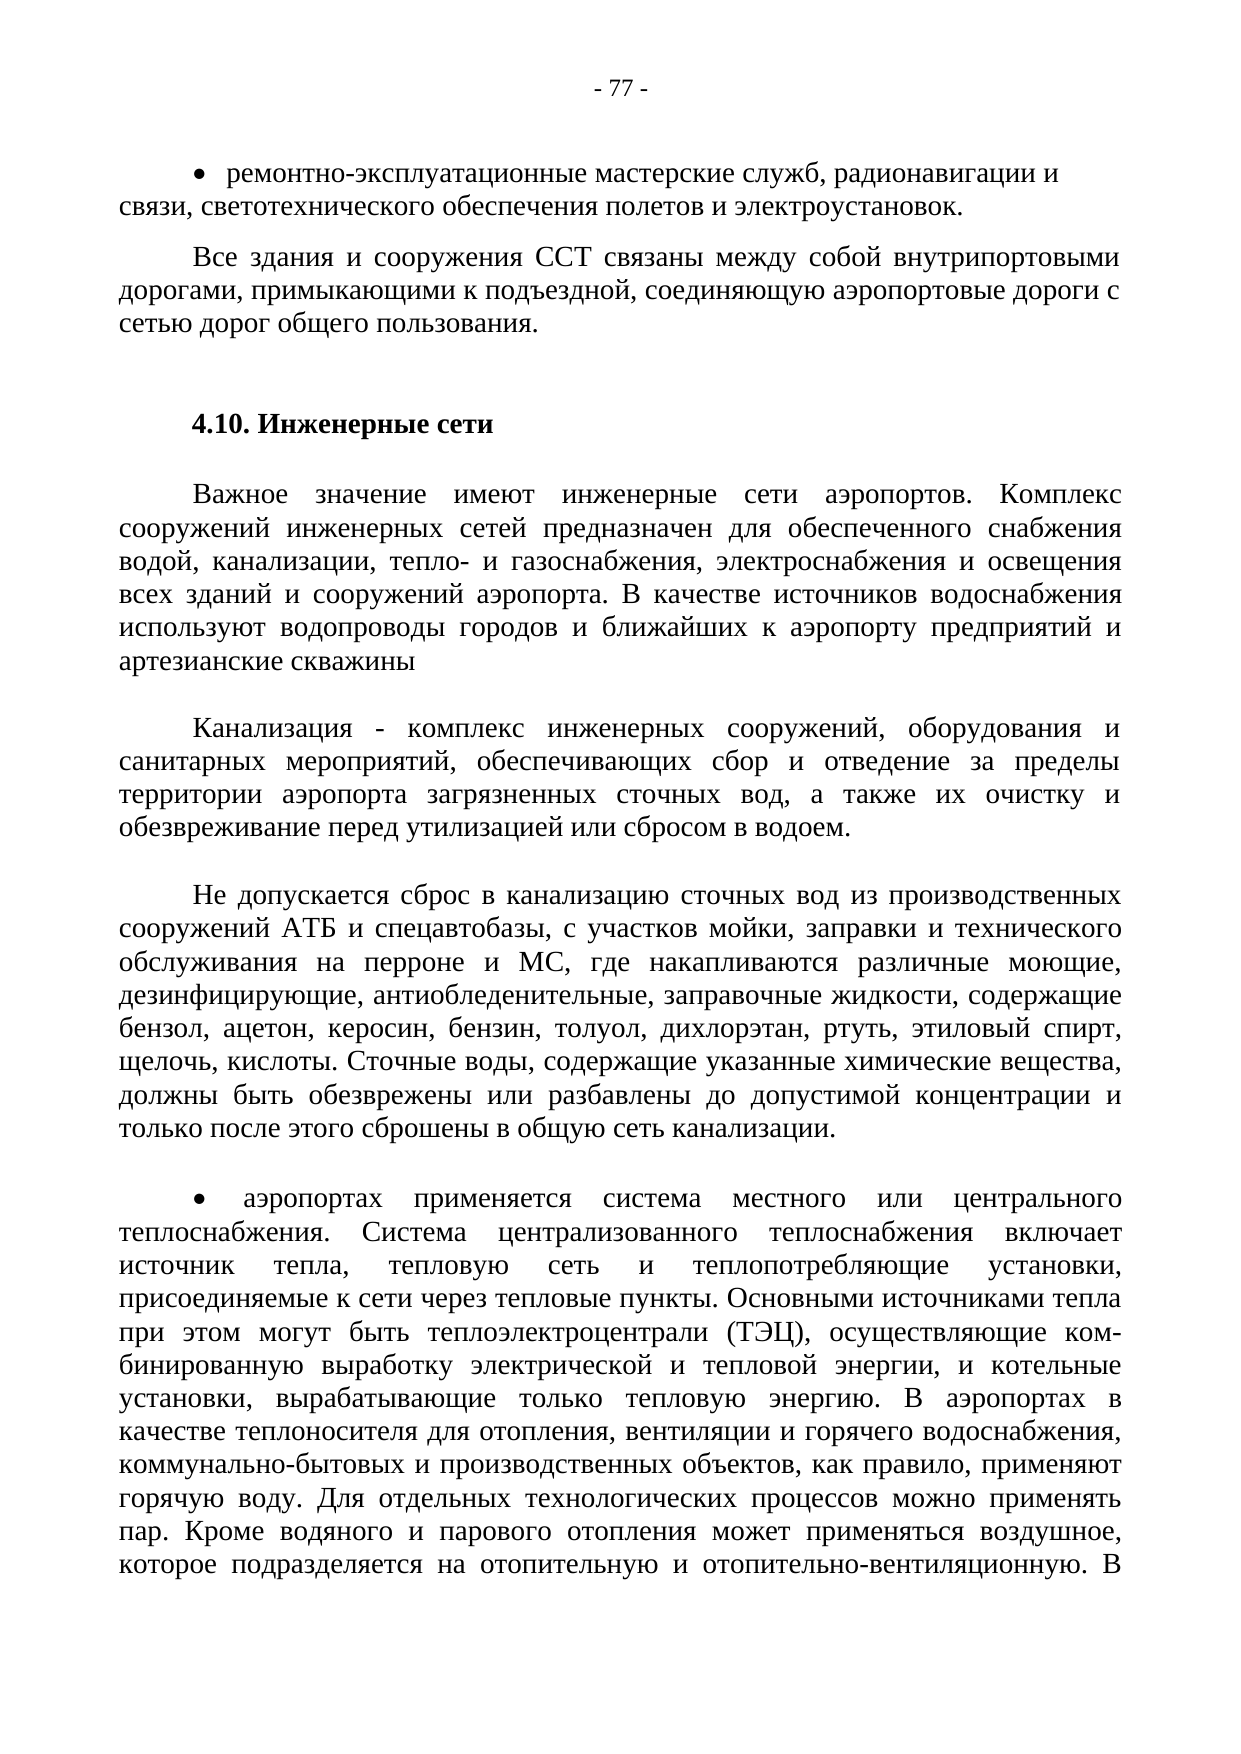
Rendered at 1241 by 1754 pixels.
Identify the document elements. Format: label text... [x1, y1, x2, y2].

text 4.10. Инженерные сети [192, 406, 1123, 440]
text - 77 - [119, 73, 1123, 102]
text Все здания и сооружения ССТ связаны между собой внутрипортовыми дорогами, примыкающими к подъездной, соединяющую аэропортовые дороги с сетью дорог общего пользования. [119, 240, 1121, 339]
text Канализация - комплекс инженерных сооружений, оборудования и санитарных мероприятий, обеспечивающих сбор и отведение за пределы территории аэропорта загрязненных сточных вод, а также их очистку и обезвреживание перед утилизацией или сбросом в водоем. [119, 711, 1121, 843]
text Не допускается сброс в канализацию сточных вод из производственных сооружений АТБ и спецавтобазы, с участков мойки, заправки и технического обслуживания на перроне и МС, где накапливаются различные моющие, дезинфицирующие, антиобледенительные, заправочные жидкости, содержащие бензол, ацетон, керосин, бензин, толуол, дихлорэтан, ртуть, этиловый спирт, щелочь, кислоты. Сточные воды, содержащие указанные химические вещества, должны быть обезврежены или разбавлены до допустимой концентрации и только после этого сброшены в общую сеть канализации. [119, 878, 1123, 1143]
text Важное значение имеют инженерные сети аэропортов. Комплекс сооружений инженерных сетей предназначен для обеспеченного снабжения водой, канализации, тепло- и газоснабжения, электроснабжения и освещения всех зданий и сооружений аэропорта. В качестве источников водоснабжения используют водопроводы городов и ближайших к аэропорту предприятий и артезианские скважины [119, 477, 1123, 676]
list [119, 1179, 1123, 1580]
list ремонтно-эксплуатационные мастерские служб, радионавигации и связи, светотехнического обеспечения полетов и электроустановок. [119, 154, 1121, 222]
